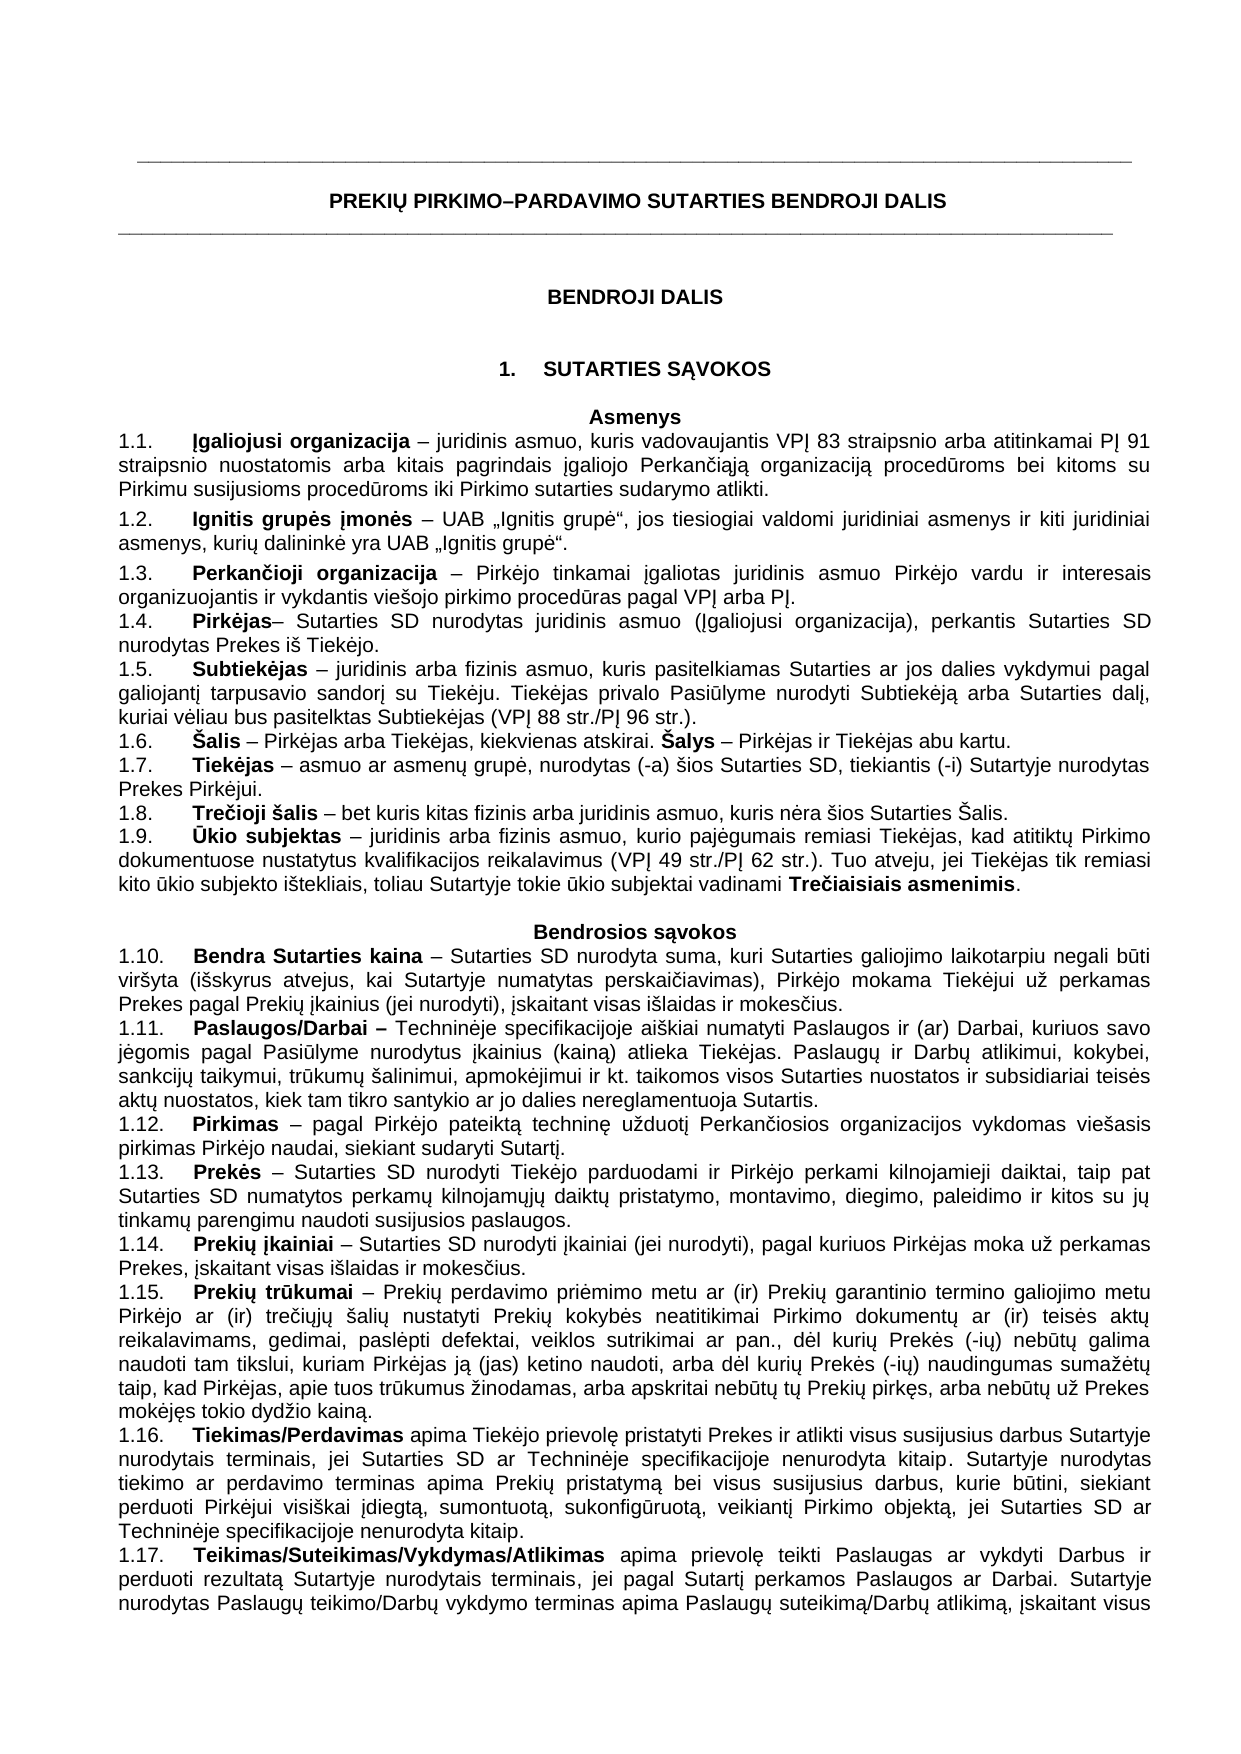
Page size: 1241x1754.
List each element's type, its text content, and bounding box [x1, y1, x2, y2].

list Pirkimas – pagal Pirkėjo pateiktą techninę užduotį Perkančiosios organizacijos vykdomas viešasis pirkimas Pirkėjo naudai, siekiant sudaryti Sutartį. [118, 1112, 1152, 1160]
text PREKIŲ PIRKIMO–PARDAVIMO SUTARTIES BENDROJI DALIS [118, 189, 1152, 213]
list Šalis – Pirkėjas arba Tiekėjas, kiekvienas atskirai. Šalys – Pirkėjas ir Tiekėjas abu kartu. [118, 728, 1152, 752]
list Trečioji šalis – bet kuris kitas fizinis arba juridinis asmuo, kuris nėra šios Sutarties Šalis. [118, 800, 1152, 824]
text Asmenys [118, 404, 1152, 428]
text ______________________________________________________________________________________ [118, 141, 1152, 165]
list Paslaugos/Darbai – Techninėje specifikacijoje aiškiai numatyti Paslaugos ir (ar) Darbai, kuriuos savo jėgomis pagal Pasiūlyme nurodytus įkainius (kainą) atlieka Tiekėjas. Paslaugų ir Darbų atlikimui, kokybei, sankcijų taikymui, trūkumų šalinimui, apmokėjimui ir kt. taikomos visos Sutarties nuostatos ir subsidiariai teisės aktų nuostatos, kiek tam tikro santykio ar jo dalies nereglamentuoja Sutartis. [118, 1016, 1152, 1112]
list SUTARTIES SĄVOKOS [118, 357, 1152, 381]
list Tiekimas/Perdavimas apima Tiekėjo prievolę pristatyti Prekes ir atlikti visus susijusius darbus Sutartyje nurodytais terminais, jei Sutarties SD ar Techninėje specifikacijoje nenurodyta kitaip. Sutartyje nurodytas tiekimo ar perdavimo terminas apima Prekių pristatymą bei visus susijusius darbus, kurie būtini, siekiant perduoti Pirkėjui visiškai įdiegtą, sumontuotą, sukonfigūruotą, veikiantį Pirkimo objektą, jei Sutarties SD ar Techninėje specifikacijoje nenurodyta kitaip. [118, 1423, 1152, 1543]
list Ignitis grupės įmonės – UAB „Ignitis grupė“, jos tiesiogiai valdomi juridiniai asmenys ir kiti juridiniai asmenys, kurių dalininkė yra UAB „Ignitis grupė“. [118, 507, 1152, 554]
text ______________________________________________________________________________________ [118, 213, 1152, 237]
list Tiekėjas – asmuo ar asmenų grupė, nurodytas (-a) šios Sutarties SD, tiekiantis (-i) Sutartyje nurodytas Prekes Pirkėjui. [118, 752, 1152, 800]
list Prekių įkainiai – Sutarties SD nurodyti įkainiai (jei nurodyti), pagal kuriuos Pirkėjas moka už perkamas Prekes, įskaitant visas išlaidas ir mokesčius. [118, 1232, 1152, 1279]
list Pirkėjas– Sutarties SD nurodytas juridinis asmuo (Įgaliojusi organizacija), perkantis Sutarties SD nurodytas Prekes iš Tiekėjo. [118, 609, 1152, 657]
list Prekės – Sutarties SD nurodyti Tiekėjo parduodami ir Pirkėjo perkami kilnojamieji daiktai, taip pat Sutarties SD numatytos perkamų kilnojamųjų daiktų pristatymo, montavimo, diegimo, paleidimo ir kitos su jų tinkamų parengimu naudoti susijusios paslaugos. [118, 1160, 1152, 1232]
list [118, 1543, 1152, 1615]
list Bendra Sutarties kaina – Sutarties SD nurodyta suma, kuri Sutarties galiojimo laikotarpiu negali būti viršyta (išskyrus atvejus, kai Sutartyje numatytas perskaičiavimas), Pirkėjo mokama Tiekėjui už perkamas Prekes pagal Prekių įkainius (jei nurodyti), įskaitant visas išlaidas ir mokesčius. [118, 944, 1152, 1016]
text Bendrosios sąvokos [118, 920, 1152, 944]
list Perkančioji organizacija – Pirkėjo tinkamai įgaliotas juridinis asmuo Pirkėjo vardu ir interesais organizuojantis ir vykdantis viešojo pirkimo procedūras pagal VPĮ arba PĮ. [118, 561, 1152, 609]
text BENDROJI DALIS [118, 285, 1152, 309]
list Subtiekėjas – juridinis arba fizinis asmuo, kuris pasitelkiamas Sutarties ar jos dalies vykdymui pagal galiojantį tarpusavio sandorį su Tiekėju. Tiekėjas privalo Pasiūlyme nurodyti Subtiekėją arba Sutarties dalį, kuriai vėliau bus pasitelktas Subtiekėjas (VPĮ 88 str./PĮ 96 str.). [118, 657, 1152, 728]
list Prekių trūkumai – Prekių perdavimo priėmimo metu ar (ir) Prekių garantinio termino galiojimo metu Pirkėjo ar (ir) trečiųjų šalių nustatyti Prekių kokybės neatitikimai Pirkimo dokumentų ar (ir) teisės aktų reikalavimams, gedimai, paslėpti defektai, veiklos sutrikimai ar pan., dėl kurių Prekės (-ių) nebūtų galima naudoti tam tikslui, kuriam Pirkėjas ją (jas) ketino naudoti, arba dėl kurių Prekės (-ių) naudingumas sumažėtų taip, kad Pirkėjas, apie tuos trūkumus žinodamas, arba apskritai nebūtų tų Prekių pirkęs, arba nebūtų už Prekes mokėjęs tokio dydžio kainą. [118, 1279, 1152, 1423]
list Įgaliojusi organizacija – juridinis asmuo, kuris vadovaujantis VPĮ 83 straipsnio arba atitinkamai PĮ 91 straipsnio nuostatomis arba kitais pagrindais įgaliojo Perkančiąją organizaciją procedūroms bei kitoms su Pirkimu susijusioms procedūroms iki Pirkimo sutarties sudarymo atlikti. [118, 428, 1152, 500]
list Ūkio subjektas – juridinis arba fizinis asmuo, kurio pajėgumais remiasi Tiekėjas, kad atitiktų Pirkimo dokumentuose nustatytus kvalifikacijos reikalavimus (VPĮ 49 str./PĮ 62 str.). Tuo atveju, jei Tiekėjas tik remiasi kito ūkio subjekto ištekliais, toliau Sutartyje tokie ūkio subjektai vadinami Trečiaisiais asmenimis. [118, 824, 1152, 896]
